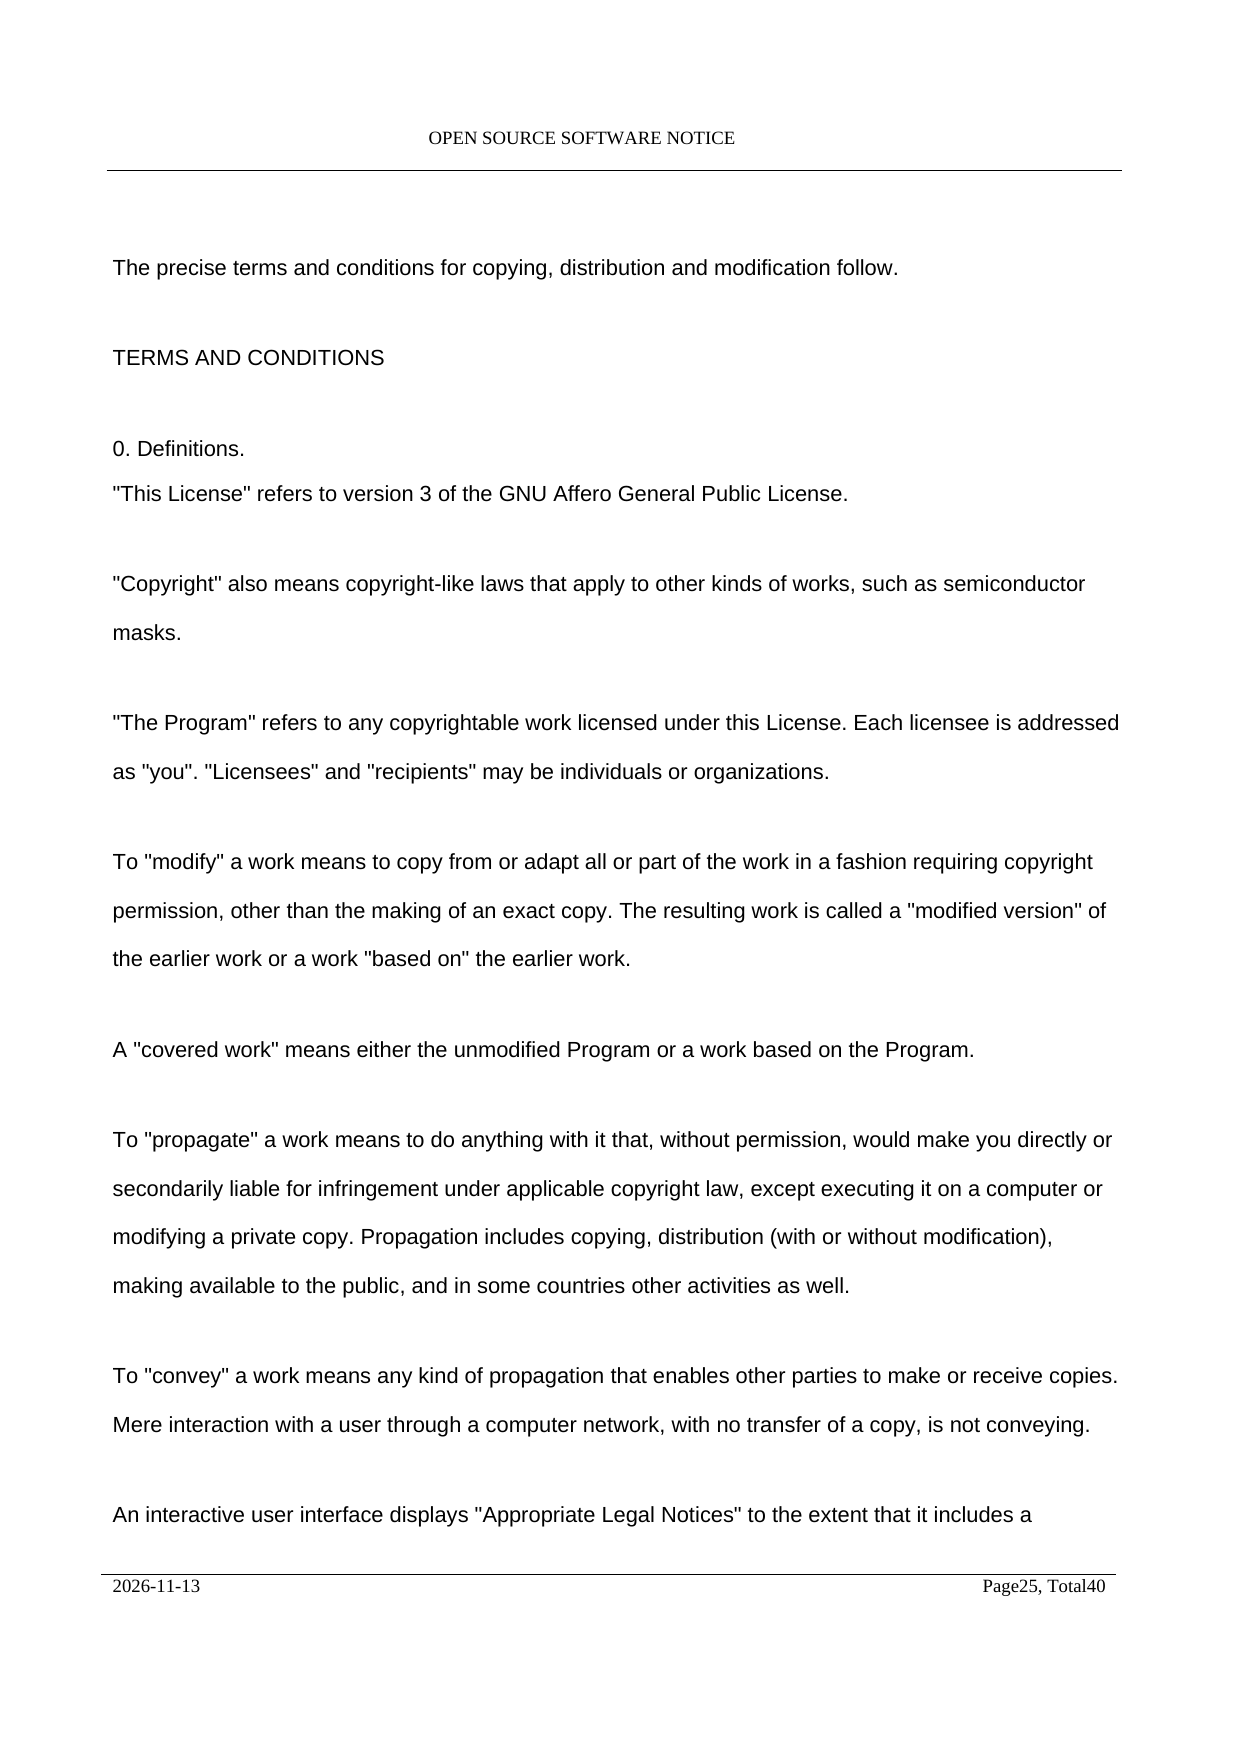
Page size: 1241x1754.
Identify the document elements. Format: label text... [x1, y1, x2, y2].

text "This License" refers to version 3 of the GNU Affero General Public License. [112, 477, 1128, 509]
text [112, 1498, 1128, 1531]
text A "covered work" means either the unmodified Program or a work based on the Program. [112, 1033, 1128, 1065]
text The precise terms and conditions for copying, distribution and modification follow. [112, 251, 1128, 284]
text To "modify" a work means to copy from or adapt all or part of the work in a fashion requiring copyright permission, other than the making of an exact copy. The resulting work is called a "modified version" of the earlier work or a work "based on" the earlier work. [112, 845, 1128, 975]
text To "convey" a work means any kind of propagation that enables other parties to make or receive copies. Mere interaction with a user through a computer network, with no transfer of a copy, is not conveying. [112, 1359, 1128, 1441]
text 0. Definitions. [112, 432, 1128, 464]
text "Copyright" also means copyright-like laws that apply to other kinds of works, such as semiconductor masks. [112, 567, 1128, 648]
text "The Program" refers to any copyrightable work licensed under this License. Each licensee is addressed as "you". "Licensees" and "recipients" may be individuals or organizations. [112, 706, 1128, 787]
text TERMS AND CONDITIONS [112, 342, 1128, 374]
text To "propagate" a work means to do anything with it that, without permission, would make you directly or secondarily liable for infringement under applicable copyright law, except executing it on a computer or modifying a private copy. Propagation includes copying, distribution (with or without modification), making available to the public, and in some countries other activities as well. [112, 1123, 1128, 1302]
